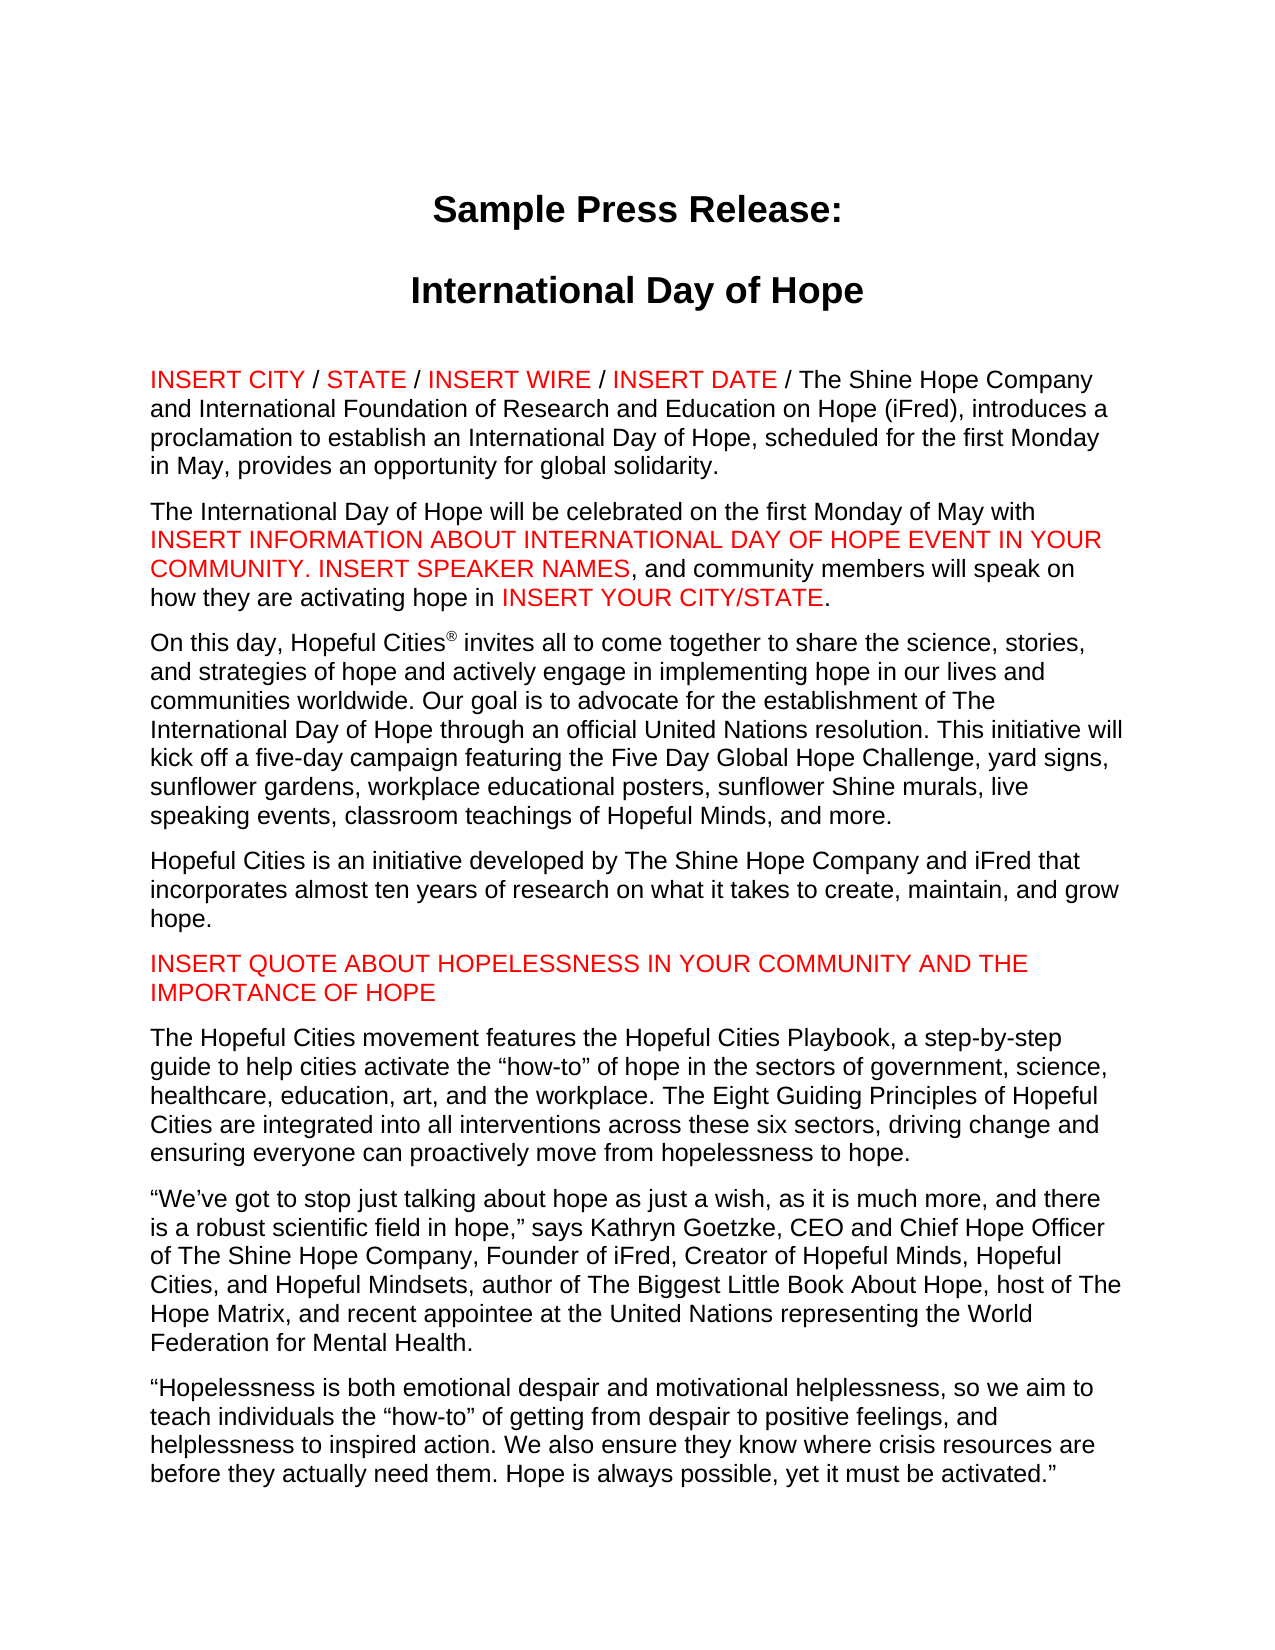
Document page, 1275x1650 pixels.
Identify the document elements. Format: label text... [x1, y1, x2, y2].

text Hopeful Cities is an initiative developed by The Shine Hope Company and iFred that incorporates almost ten years of research on what it takes to create, maintain, and grow hope. [150, 846, 1125, 932]
text INSERT QUOTE ABOUT HOPELESSNESS IN YOUR COMMUNITY AND THE IMPORTANCE OF HOPE [150, 949, 1125, 1007]
text The International Day of Hope will be celebrated on the first Monday of May with INSERT INFORMATION ABOUT INTERNATIONAL DAY OF HOPE EVENT IN YOUR COMMUNITY. INSERT SPEAKER NAMES, and community members will speak on how they are activating hope in INSERT YOUR CITY/STATE. [150, 497, 1125, 612]
subtitle International Day of Hope [150, 268, 1125, 311]
text “We’ve got to stop just talking about hope as just a wish, as it is much more, and there is a robust scientific field in hope,” says Kathryn Goetzke, CEO and Chief Hope Officer of The Shine Hope Company, Founder of iFred, Creator of Hopeful Minds, Hopeful Cities, and Hopeful Mindsets, author of The Biggest Little Book About Hope, host of The Hope Matrix, and recent appointee at the United Nations representing the World Federation for Mental Health. [150, 1184, 1125, 1356]
subtitle Sample Press Release: [150, 187, 1125, 231]
text On this day, Hopeful Cities® invites all to come together to share the science, stories, and strategies of hope and actively engage in implementing hope in our lives and communities worldwide. Our goal is to advocate for the establishment of The International Day of Hope through an official United Nations resolution. This initiative will kick off a five-day campaign featuring the Five Day Global Hope Challenge, yard signs, sunflower gardens, workplace educational posters, sunflower Shine murals, live speaking events, classroom teachings of Hopeful Minds, and more. [150, 628, 1125, 829]
text The Hopeful Cities movement features the Hopeful Cities Playbook, a step-by-step guide to help cities activate the “how-to” of hope in the sectors of government, science, healthcare, education, art, and the workplace. The Eight Guiding Principles of Hopeful Cities are integrated into all interventions across these six sectors, driving change and ensuring everyone can proactively move from hopelessness to hope. [150, 1023, 1125, 1167]
text INSERT CITY / STATE / INSERT WIRE / INSERT DATE / The Shine Hope Company and International Foundation of Research and Education on Hope (iFred), introduces a proclamation to establish an International Day of Hope, scheduled for the first Monday in May, provides an opportunity for global solidarity. [150, 365, 1125, 480]
text “Hopelessness is both emotional despair and motivational helplessness, so we aim to teach individuals the “how-to” of getting from despair to positive feelings, and helplessness to inspired action. We also ensure they know where crisis resources are before they actually need them. Hope is always possible, yet it must be activated.” [150, 1373, 1125, 1488]
